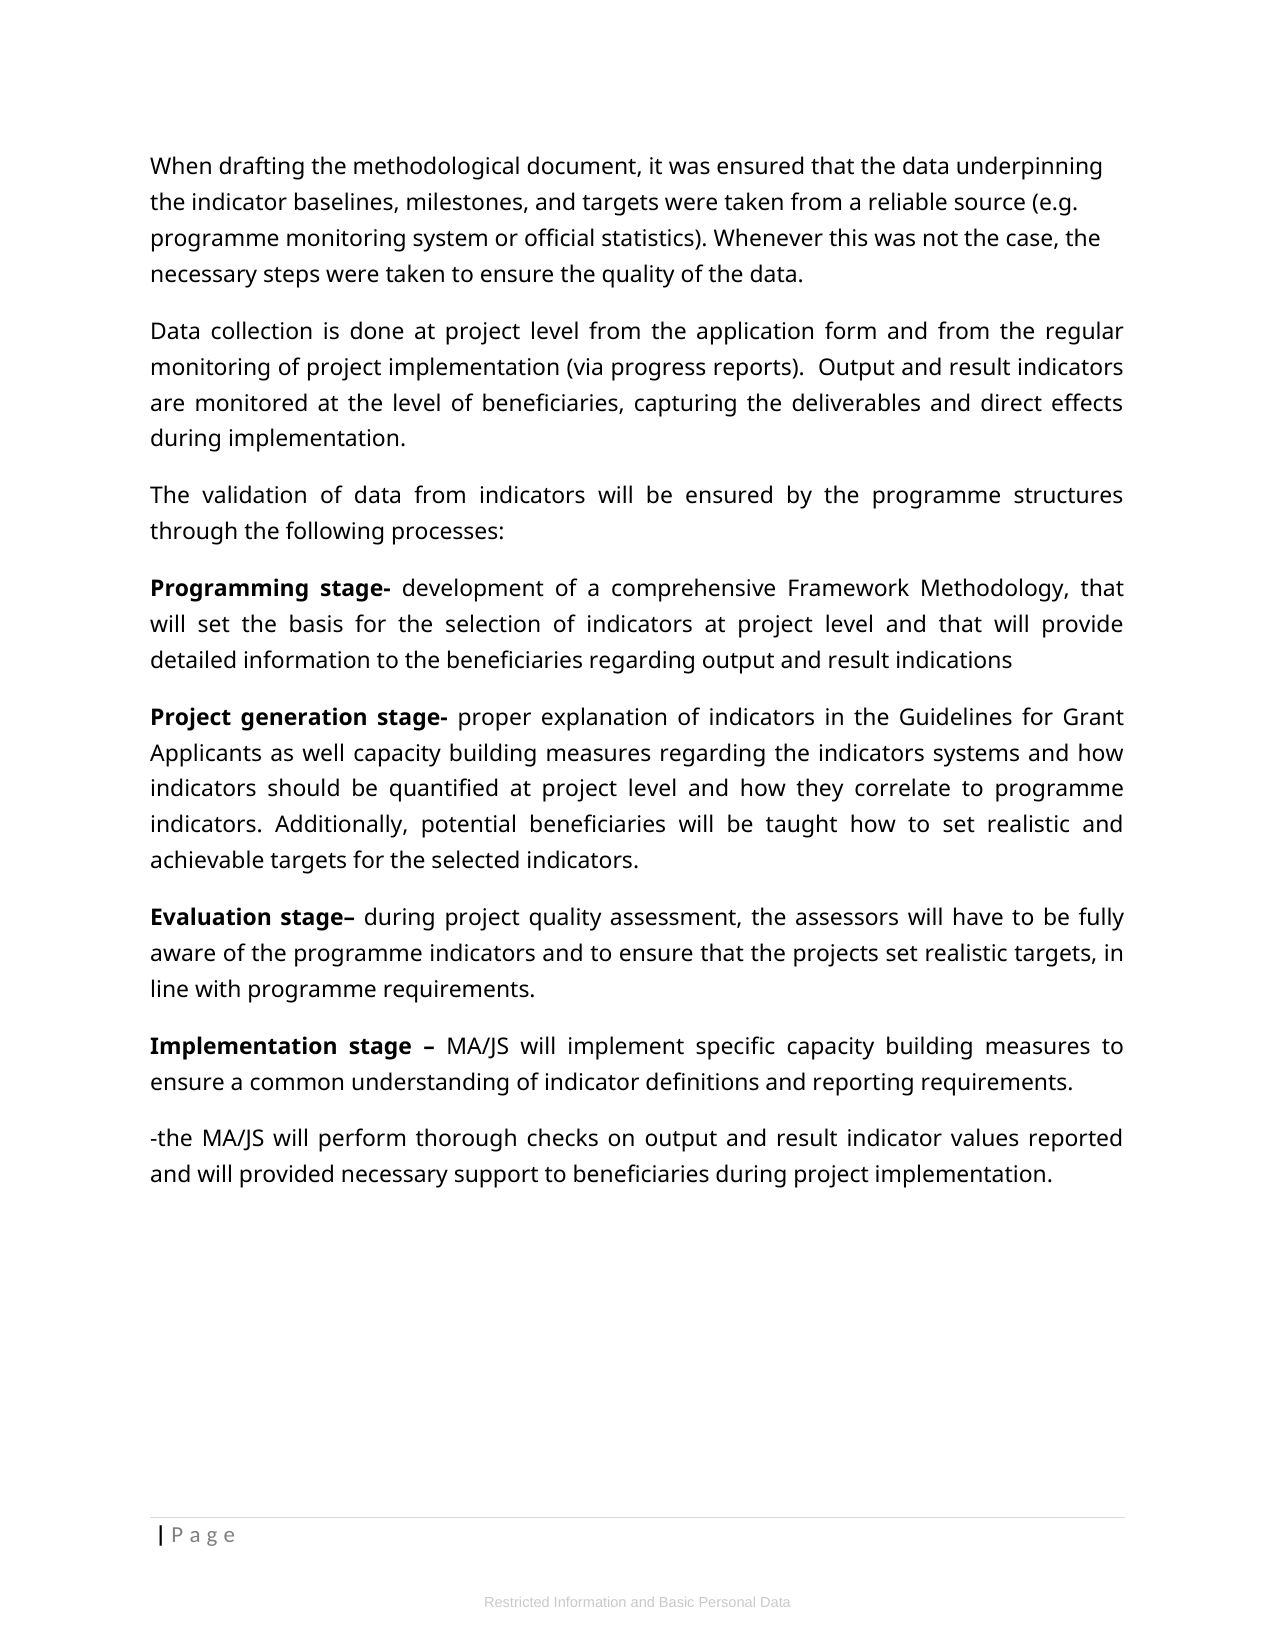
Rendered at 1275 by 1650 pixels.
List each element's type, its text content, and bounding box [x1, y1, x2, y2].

text -the MA/JS will perform thorough checks on output and result indicator values reported and will provided necessary support to beneficiaries during project implementation. [150, 1122, 1125, 1189]
text The validation of data from indicators will be ensured by the programme structures through the following processes: [150, 479, 1125, 546]
text Data collection is done at project level from the application form and from the regular monitoring of project implementation (via progress reports). Output and result indicators are monitored at the level of beneficiaries, capturing the deliverables and direct effects during implementation. [150, 314, 1125, 454]
text When drafting the methodological document, it was ensured that the data underpinning the indicator baselines, milestones, and targets were taken from a reliable source (e.g. programme monitoring system or official statistics). Whenever this was not the case, the necessary steps were taken to ensure the quality of the data. [150, 150, 1125, 289]
text Project generation stage- proper explanation of indicators in the Guidelines for Grant Applicants as well capacity building measures regarding the indicators systems and how indicators should be quantified at project level and how they correlate to programme indicators. Additionally, potential beneficiaries will be taught how to set realistic and achievable targets for the selected indicators. [150, 701, 1125, 876]
text Evaluation stage– during project quality assessment, the assessors will have to be fully aware of the programme indicators and to ensure that the projects set realistic targets, in line with programme requirements. [150, 901, 1125, 1004]
text Programming stage- development of a comprehensive Framework Methodology, that will set the basis for the selection of indicators at project level and that will provide detailed information to the beneficiaries regarding output and result indications [150, 572, 1125, 675]
text Implementation stage – MA/JS will implement specific capacity building measures to ensure a common understanding of indicator definitions and reporting requirements. [150, 1030, 1125, 1097]
